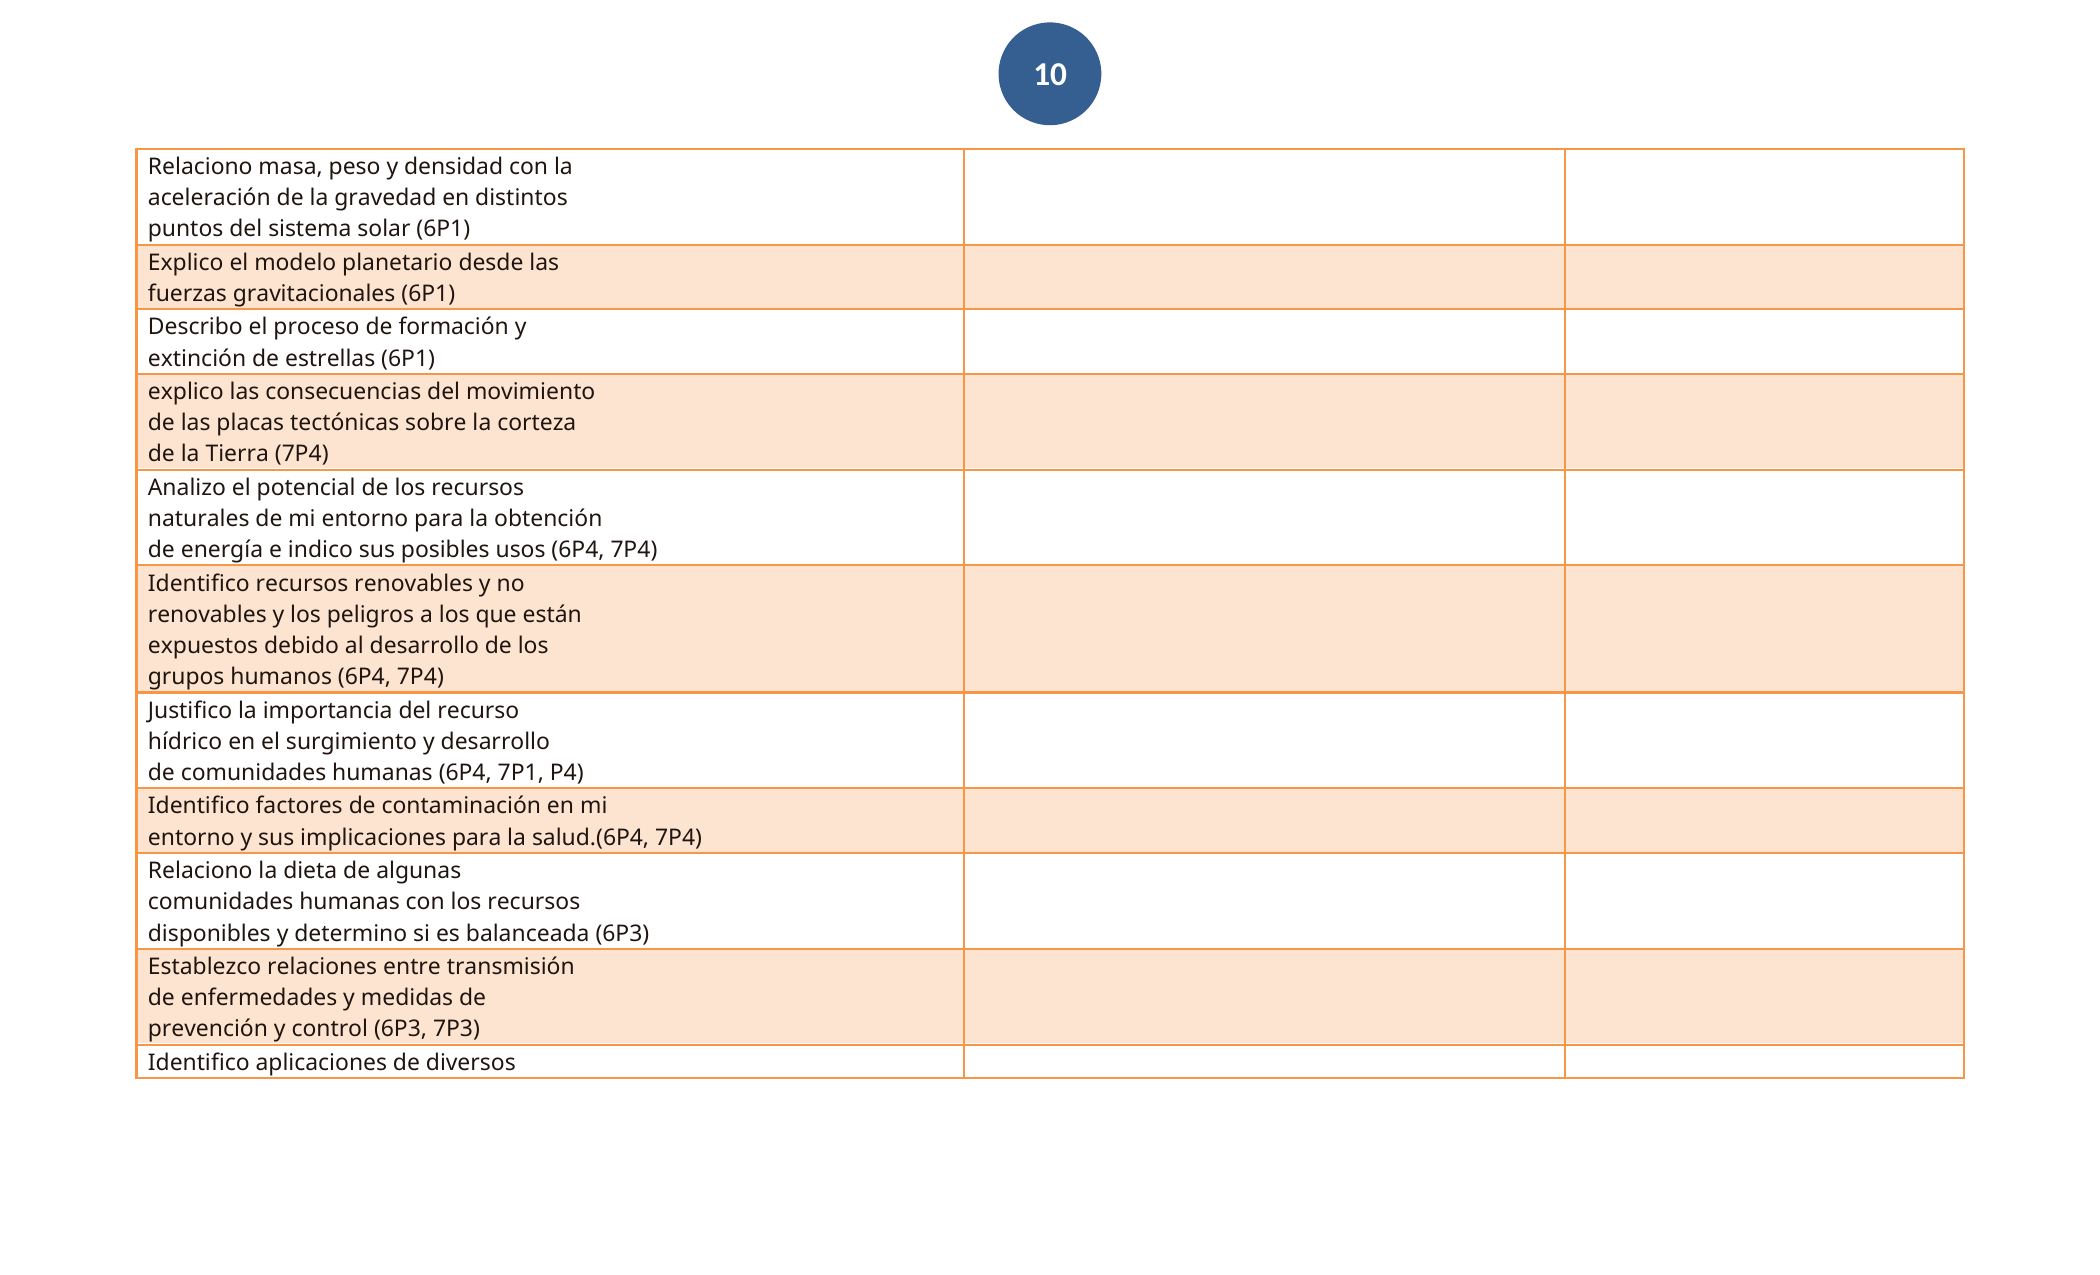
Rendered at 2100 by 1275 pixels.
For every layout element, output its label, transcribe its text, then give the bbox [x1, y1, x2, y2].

table_cell explico las consecuencias del movimiento de las placas tectónicas sobre la corteza de la Tierra (7P4) [138, 375, 963, 468]
table_cell Identifico factores de contaminación en mi entorno y sus implicaciones para la salud.(6P4, 7P4) [138, 789, 963, 852]
table_cell [1566, 854, 1963, 948]
table_cell Establezco relaciones entre transmisión de enfermedades y medidas de prevención y control (6P3, 7P3) [138, 950, 963, 1043]
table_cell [138, 246, 963, 308]
table_cell Relaciono masa, peso y densidad con la aceleración de la gravedad en distintos puntos del sistema solar (6P1) [138, 150, 963, 243]
table_cell [965, 694, 1564, 787]
table_cell Justifico la importancia del recurso hídrico en el surgimiento y desarrollo de comunidades humanas (6P4, 7P1, P4) [138, 694, 963, 787]
table_cell [1566, 310, 1963, 373]
table_cell [1566, 789, 1963, 852]
table_cell [965, 471, 1564, 564]
table_cell [965, 789, 1564, 852]
table_cell [1566, 471, 1963, 564]
table_cell [1566, 950, 1963, 1043]
table_cell Relaciono la dieta de algunas comunidades humanas con los recursos disponibles y determino si es balanceada (6P3) [138, 854, 963, 948]
table_cell Describo el proceso de formación y extinción de estrellas (6P1) [138, 310, 963, 373]
table_cell [965, 1046, 1564, 1077]
table_cell Identifico recursos renovables y no renovables y los peligros a los que están expuestos debido al desarrollo de los grupos humanos (6P4, 7P4) [138, 566, 963, 691]
table_cell [1566, 1046, 1963, 1077]
table_cell [965, 950, 1564, 1043]
table_cell [1566, 246, 1963, 308]
table_cell [965, 150, 1564, 243]
table_cell [1566, 375, 1963, 468]
table_cell [965, 375, 1564, 468]
table_cell [1566, 150, 1963, 243]
table_cell [965, 246, 1564, 308]
table_cell [1566, 566, 1963, 691]
table_cell [965, 566, 1564, 691]
table_cell Analizo el potencial de los recursos naturales de mi entorno para la obtención de energía e indico sus posibles usos (6P4, 7P4) [138, 471, 963, 564]
table_cell [965, 310, 1564, 373]
table_cell [965, 854, 1564, 948]
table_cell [138, 1046, 963, 1077]
table_cell [1566, 694, 1963, 787]
